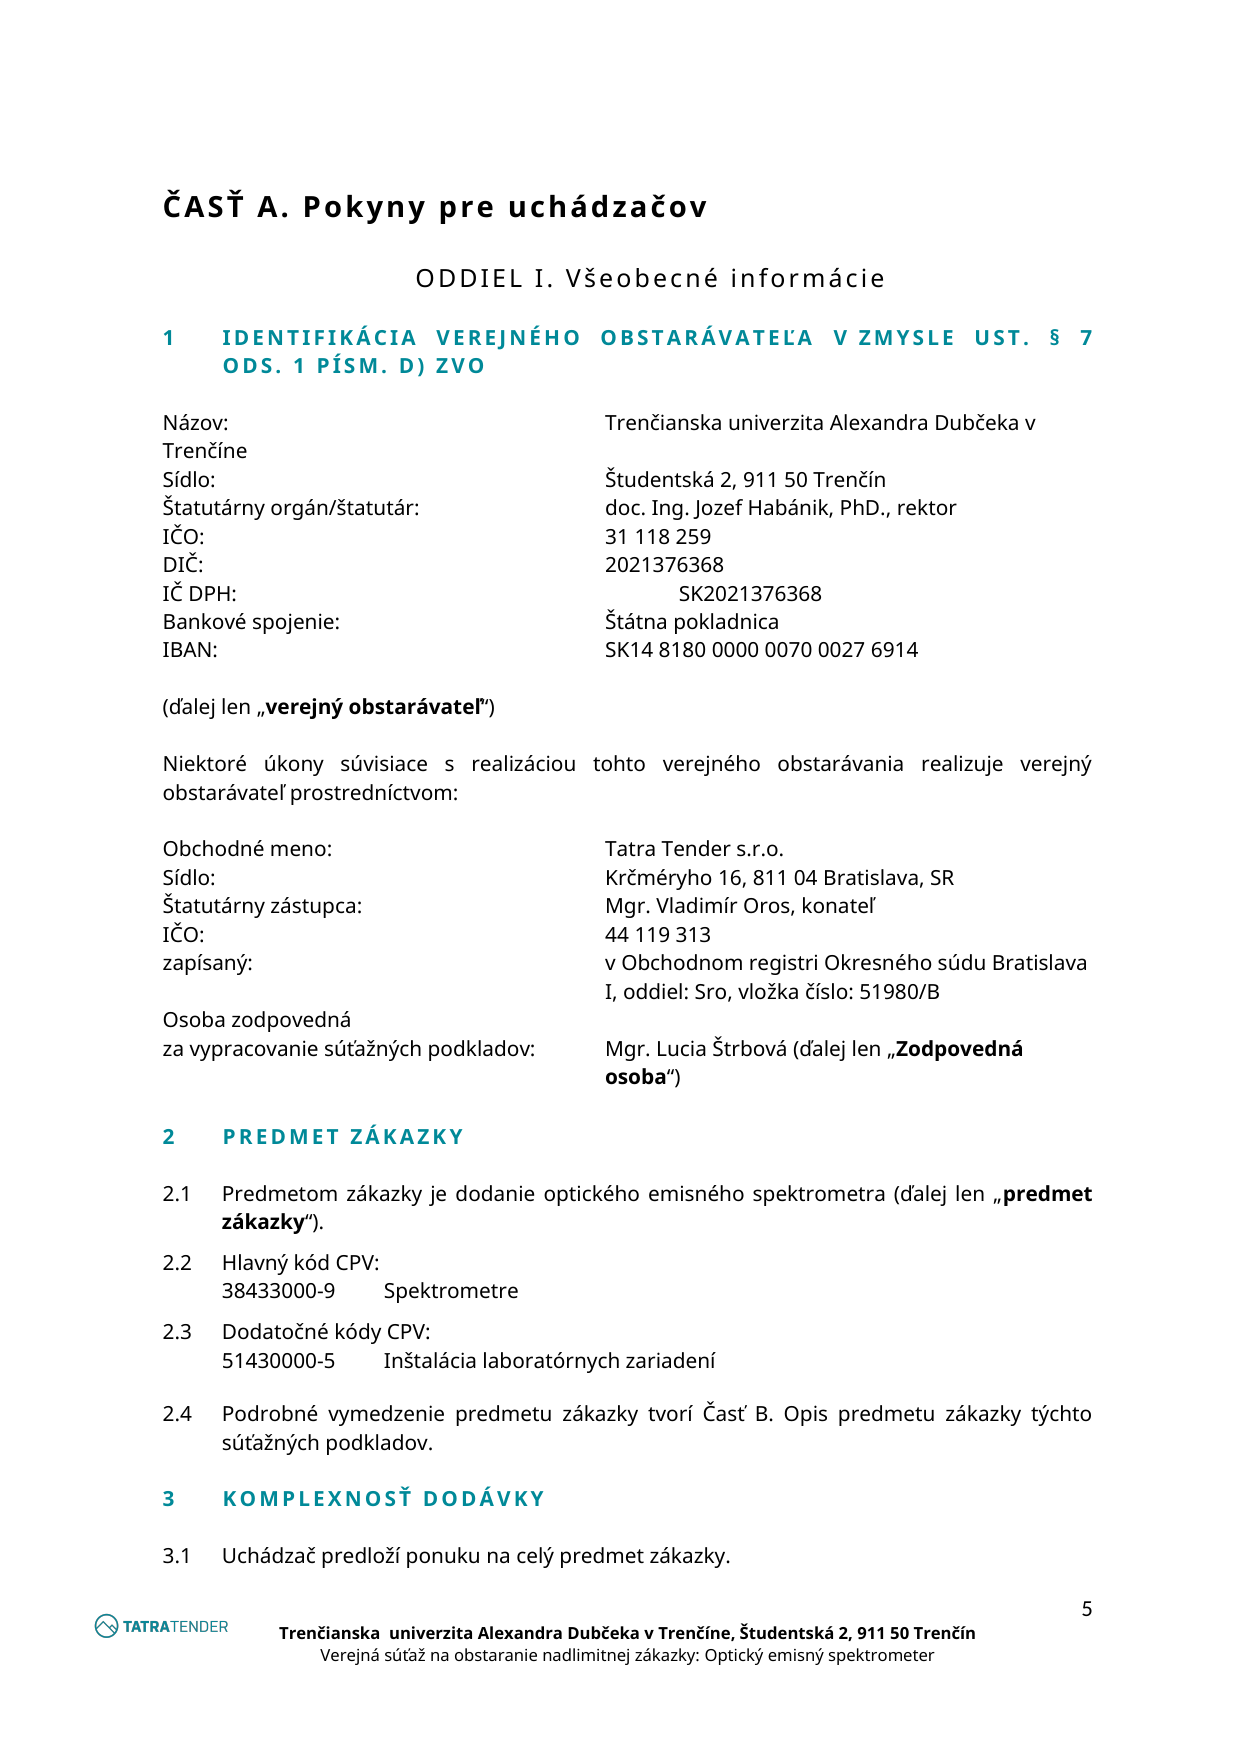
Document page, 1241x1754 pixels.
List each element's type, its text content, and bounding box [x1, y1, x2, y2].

subtitle (ďalej len „verejný obstarávateľ“) [162, 692, 1093, 721]
text Identifikácia verejného obstarávateľa v zmysle ust. § 7 ods. 1 písm. d) ZVO [162, 323, 1093, 379]
subtitle DIČ: 2021376368 [162, 550, 1093, 579]
subtitle Podrobné vymedzenie predmetu zákazky tvorí Časť B. Opis predmetu zákazky týchto súťažných podkladov. [162, 1399, 1093, 1456]
subtitle Štatutárny zástupca: Mgr. Vladimír Oros, konateľ [162, 891, 1093, 920]
text ODDIEL I. Všeobecné informácie [162, 260, 1093, 294]
text 51430000-5 Inštalácia laboratórnych zariadení [162, 1346, 1093, 1374]
subtitle Sídlo: Študentská 2, 911 50 Trenčín [162, 465, 1093, 493]
subtitle Niektoré úkony súvisiace s realizáciou tohto verejného obstarávania realizuje verejný obstarávateľ prostredníctvom: [162, 749, 1093, 806]
text Predmet zákazky [162, 1122, 1093, 1150]
text ČASŤ A. Pokyny pre uchádzačov [162, 186, 1093, 226]
subtitle Sídlo: Krčméryho 16, 811 04 Bratislava, SR [162, 863, 1093, 891]
subtitle IČO: 44 119 313 [162, 920, 1093, 948]
subtitle IČ DPH: SK2021376368 [162, 579, 1093, 607]
subtitle IČO: 31 118 259 [162, 522, 1093, 550]
subtitle Hlavný kód CPV: [162, 1248, 1093, 1276]
subtitle Osoba zodpovedná [162, 1005, 1093, 1034]
subtitle 38433000-9 Spektrometre [222, 1276, 1093, 1305]
subtitle IBAN: SK14 8180 0000 0070 0027 6914 [162, 636, 1093, 664]
subtitle Názov: Trenčianska univerzita Alexandra Dubčeka v Trenčíne [162, 408, 1108, 465]
subtitle Predmetom zákazky je dodanie optického emisného spektrometra (ďalej len „predmet zákazky“). [162, 1179, 1093, 1236]
subtitle Uchádzač predloží ponuku na celý predmet zákazky. [162, 1541, 1093, 1570]
subtitle Obchodné meno: Tatra Tender s.r.o. [162, 834, 1093, 863]
subtitle za vypracovanie súťažných podkladov: Mgr. Lucia Štrbová (ďalej len „Zodpovedná osoba“) [162, 1034, 1093, 1091]
subtitle Bankové spojenie: Štátna pokladnica [162, 607, 1093, 636]
text Komplexnosť dodávky [162, 1484, 1093, 1513]
subtitle Štatutárny orgán/štatutár: doc. Ing. Jozef Habánik, PhD., rektor [162, 493, 1093, 522]
subtitle zapísaný: v Obchodnom registri Okresného súdu Bratislava I, oddiel: Sro, vložka číslo: 51980/B [162, 948, 1093, 1005]
picture [92, 1602, 239, 1647]
subtitle Dodatočné kódy CPV: [162, 1317, 1093, 1346]
